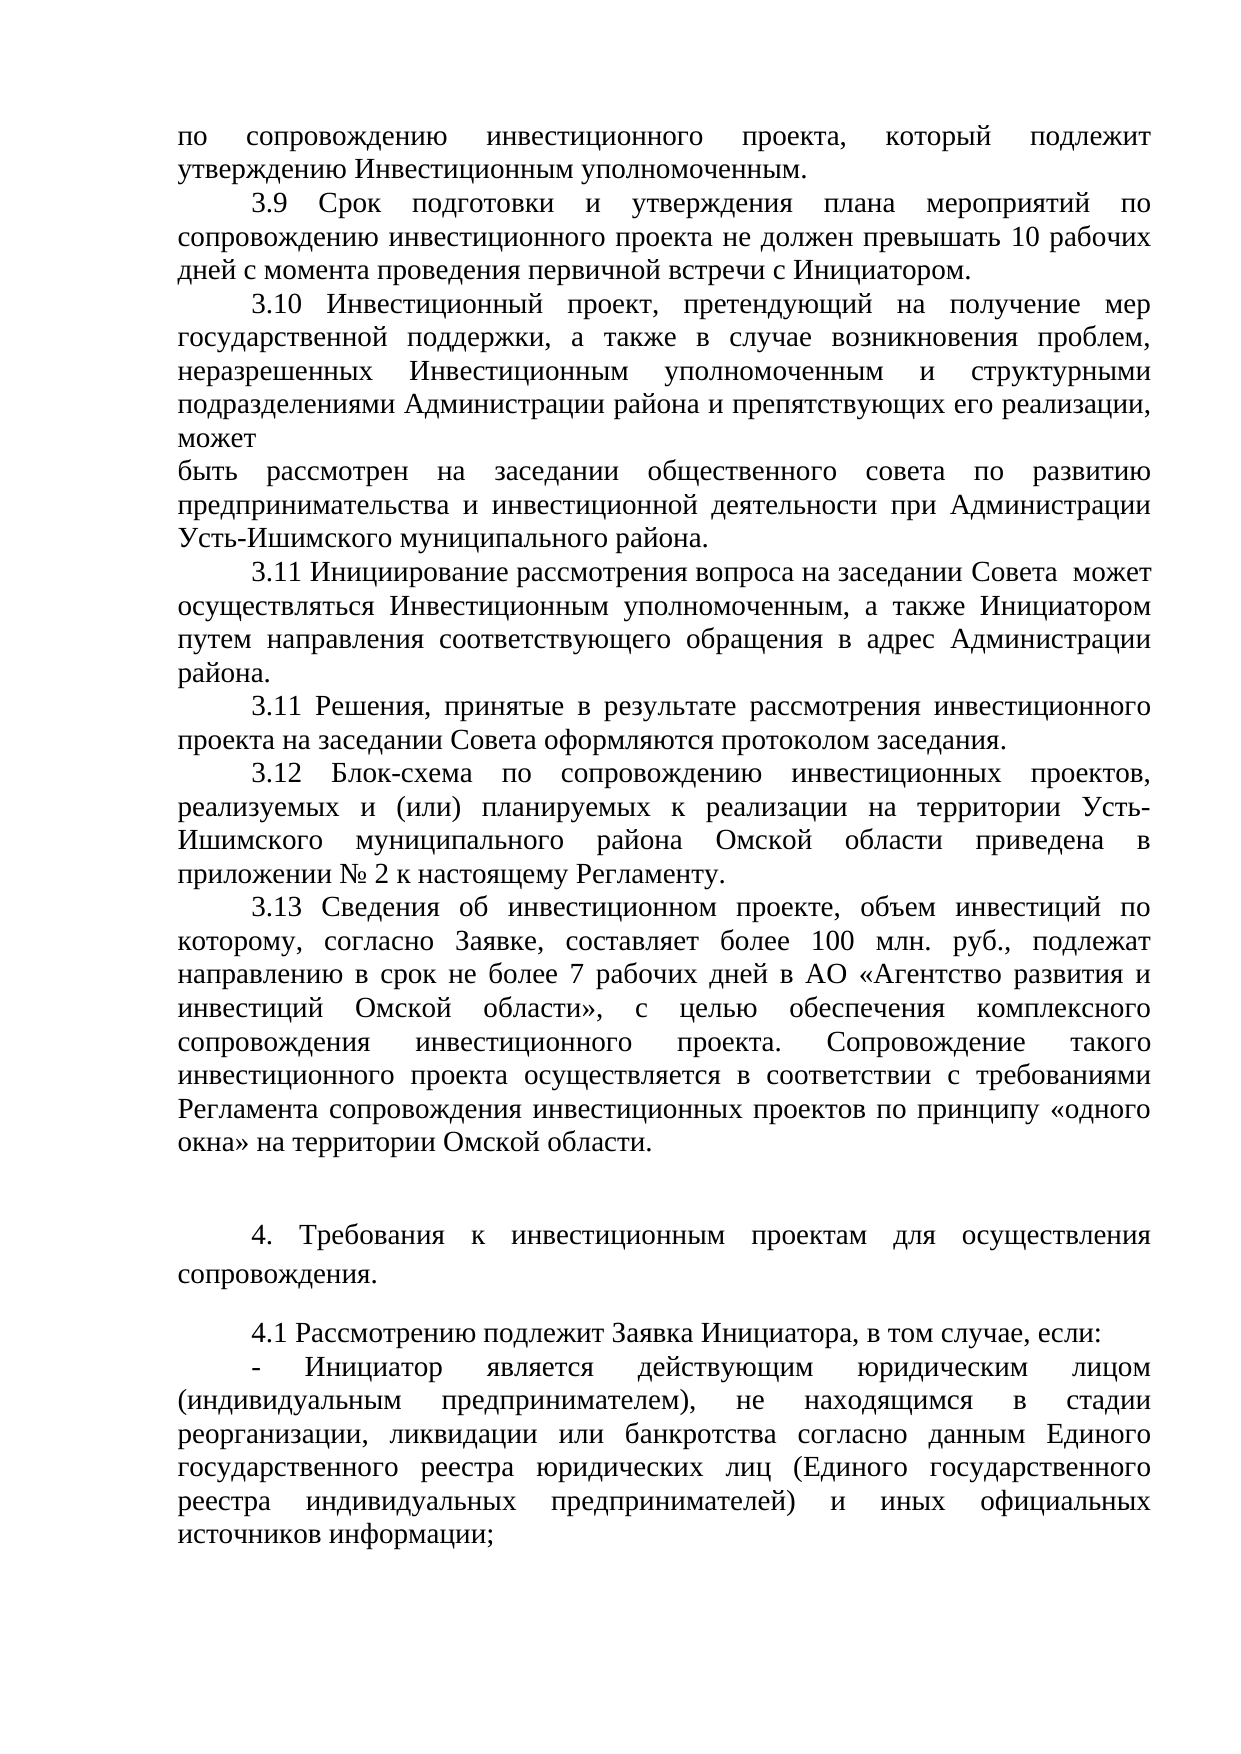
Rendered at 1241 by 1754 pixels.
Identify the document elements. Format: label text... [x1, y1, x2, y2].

text 3.12 Блок-схема по сопровождению инвестиционных проектов, реализуемых и (или) планируемых к реализации на территории Усть-Ишимского муниципального района Омской области приведена в приложении № 2 к настоящему Регламенту. [177, 755, 1152, 889]
text 4. Требования к инвестиционным проектам для осуществления сопровождения. [177, 1217, 1152, 1289]
text 3.13 Сведения об инвестиционном проекте, объем инвестиций по которому, согласно Заявке, составляет более 100 млн. руб., подлежат направлению в срок не более 7 рабочих дней в АО «Агентство развития и инвестиций Омской области», с целью обеспечения комплексного сопровождения инвестиционного проекта. Сопровождение такого инвестиционного проекта осуществляется в соответствии с требованиями Регламента сопровождения инвестиционных проектов по принципу «одного окна» на территории Омской области. [177, 889, 1152, 1158]
text 3.9 Срок подготовки и утверждения плана мероприятий по сопровождению инвестиционного проекта не должен превышать 10 рабочих дней с момента проведения первичной встречи с Инициатором. [177, 185, 1152, 286]
text - Инициатор является действующим юридическим лицом (индивидуальным предпринимателем), не находящимся в стадии реорганизации, ликвидации или банкротства согласно данным Единого государственного реестра юридических лиц (Единого государственного реестра индивидуальных предпринимателей) и иных официальных источников информации; [177, 1349, 1152, 1550]
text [177, 118, 1152, 185]
text 3.11 Решения, принятые в результате рассмотрения инвестиционного проекта на заседании Совета оформляются протоколом заседания. [177, 688, 1152, 755]
text 4.1 Рассмотрению подлежит Заявка Инициатора, в том случае, если: [177, 1315, 1152, 1349]
text 3.11 Инициирование рассмотрения вопроса на заседании Совета может осуществляться Инвестиционным уполномоченным, а также Инициатором путем направления соответствующего обращения в адрес Администрации района. [177, 554, 1152, 688]
text 3.10 Инвестиционный проект, претендующий на получение мер государственной поддержки, а также в случае возникновения проблем, неразрешенных Инвестиционным уполномоченным и структурными подразделениями Администрации района и препятствующих его реализации, может быть рассмотрен на заседании общественного совета по развитию предпринимательства и инвестиционной деятельности при Администрации Усть-Ишимского муниципального района. [177, 286, 1152, 554]
